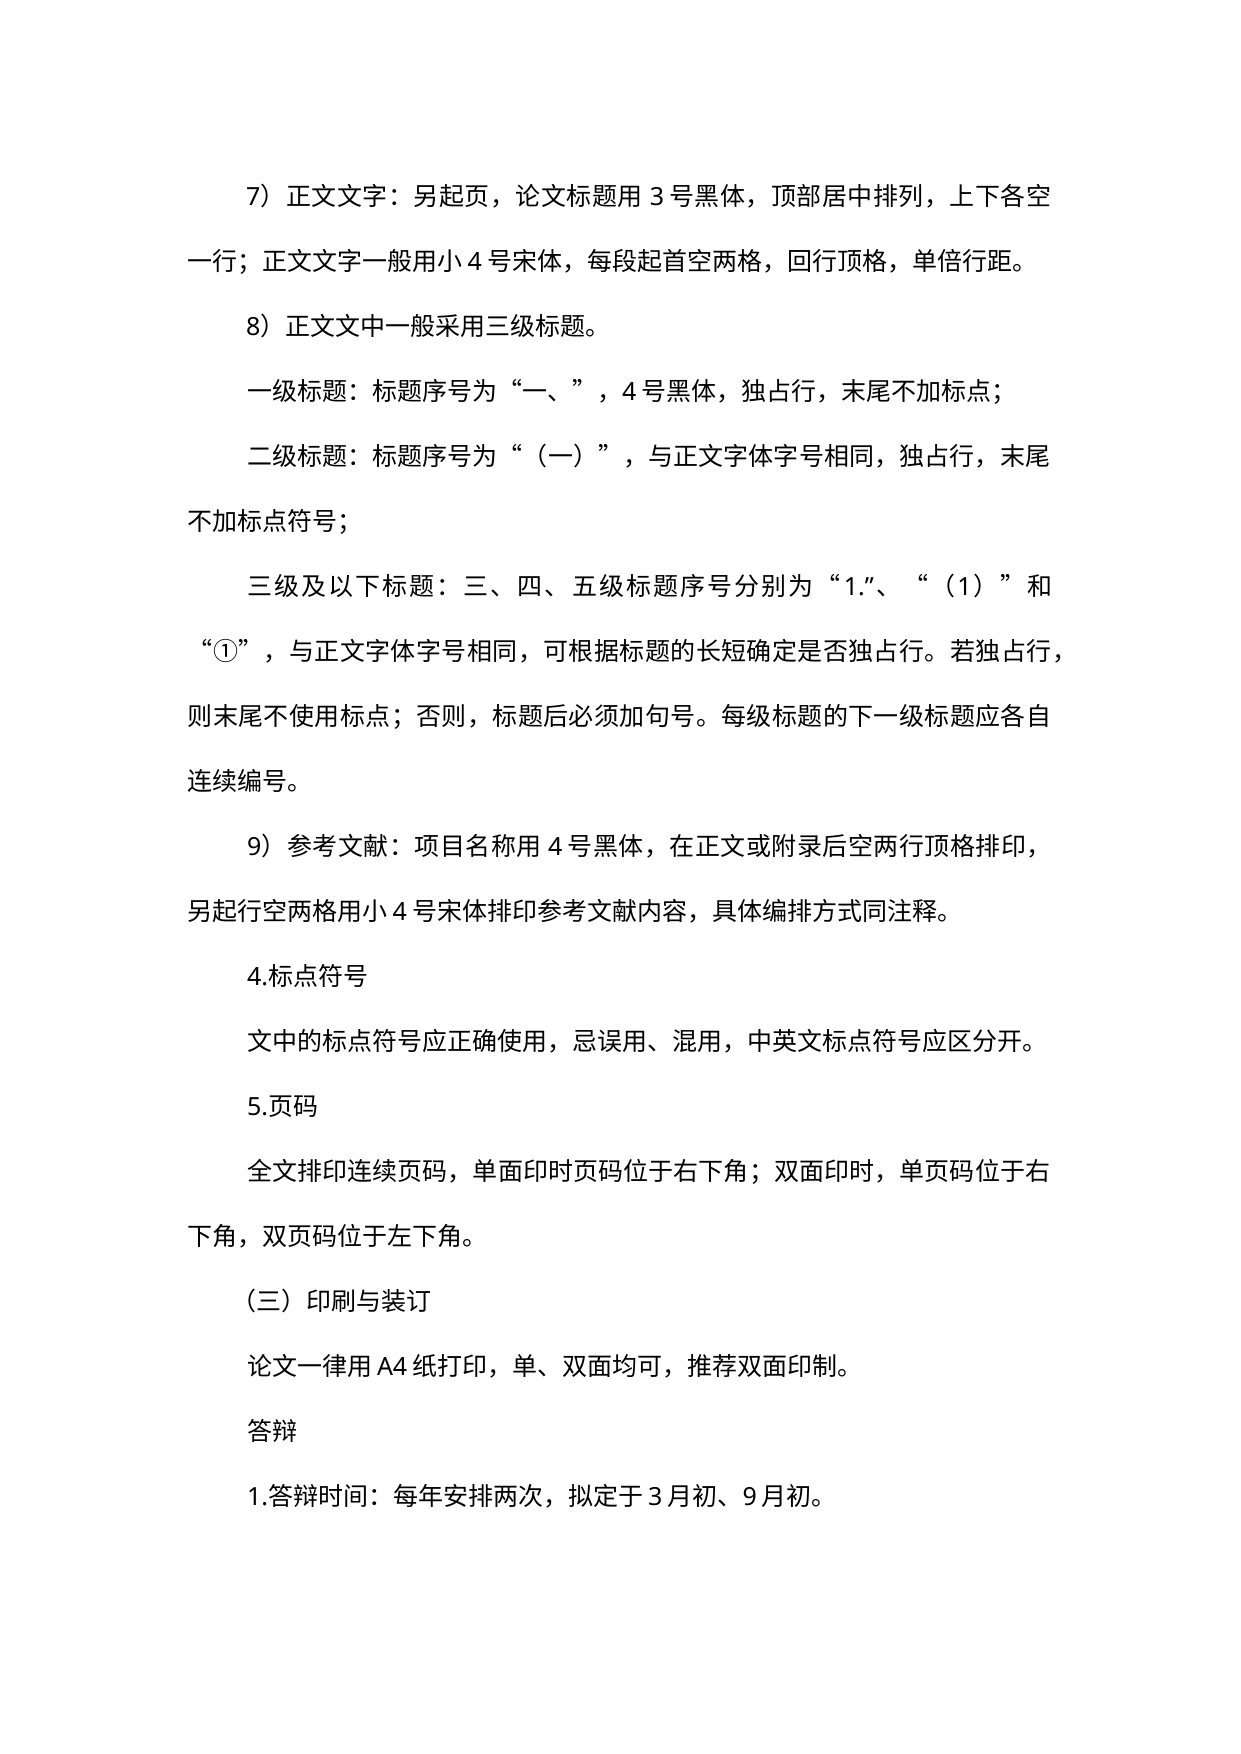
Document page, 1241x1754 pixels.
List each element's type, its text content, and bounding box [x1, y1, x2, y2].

text （三）印刷与装订 [187, 1267, 1053, 1332]
text 5.页码 [187, 1072, 1053, 1137]
text 7）正文文字：另起页，论文标题用3号黑体，顶部居中排列，上下各空一行；正文文字一般用小4号宋体，每段起首空两格，回行顶格，单倍行距。 [187, 162, 1053, 292]
text 文中的标点符号应正确使用，忌误用、混用，中英文标点符号应区分开。 [187, 1007, 1053, 1072]
text 三级及以下标题：三、四、五级标题序号分别为“1.”、“（1）”和“①”，与正文字体字号相同，可根据标题的长短确定是否独占行。若独占行，则末尾不使用标点；否则，标题后必须加句号。每级标题的下一级标题应各自连续编号。 [187, 552, 1053, 812]
text 论文一律用A4纸打印，单、双面均可，推荐双面印制。 [187, 1332, 1053, 1397]
text 8）正文文中一般采用三级标题。 [187, 292, 1053, 357]
text 全文排印连续页码，单面印时页码位于右下角；双面印时，单页码位于右下角，双页码位于左下角。 [187, 1137, 1053, 1267]
text 答辩 [187, 1397, 1053, 1462]
text 9）参考文献：项目名称用4号黑体，在正文或附录后空两行顶格排印，另起行空两格用小4号宋体排印参考文献内容，具体编排方式同注释。 [187, 812, 1053, 942]
text 1.答辩时间：每年安排两次，拟定于3月初、9月初。 [187, 1462, 1053, 1527]
text 二级标题：标题序号为“（一）”，与正文字体字号相同，独占行，末尾不加标点符号； [187, 422, 1053, 552]
text 4.标点符号 [187, 942, 1053, 1007]
text 一级标题：标题序号为“一、”，4号黑体，独占行，末尾不加标点； [187, 357, 1053, 422]
